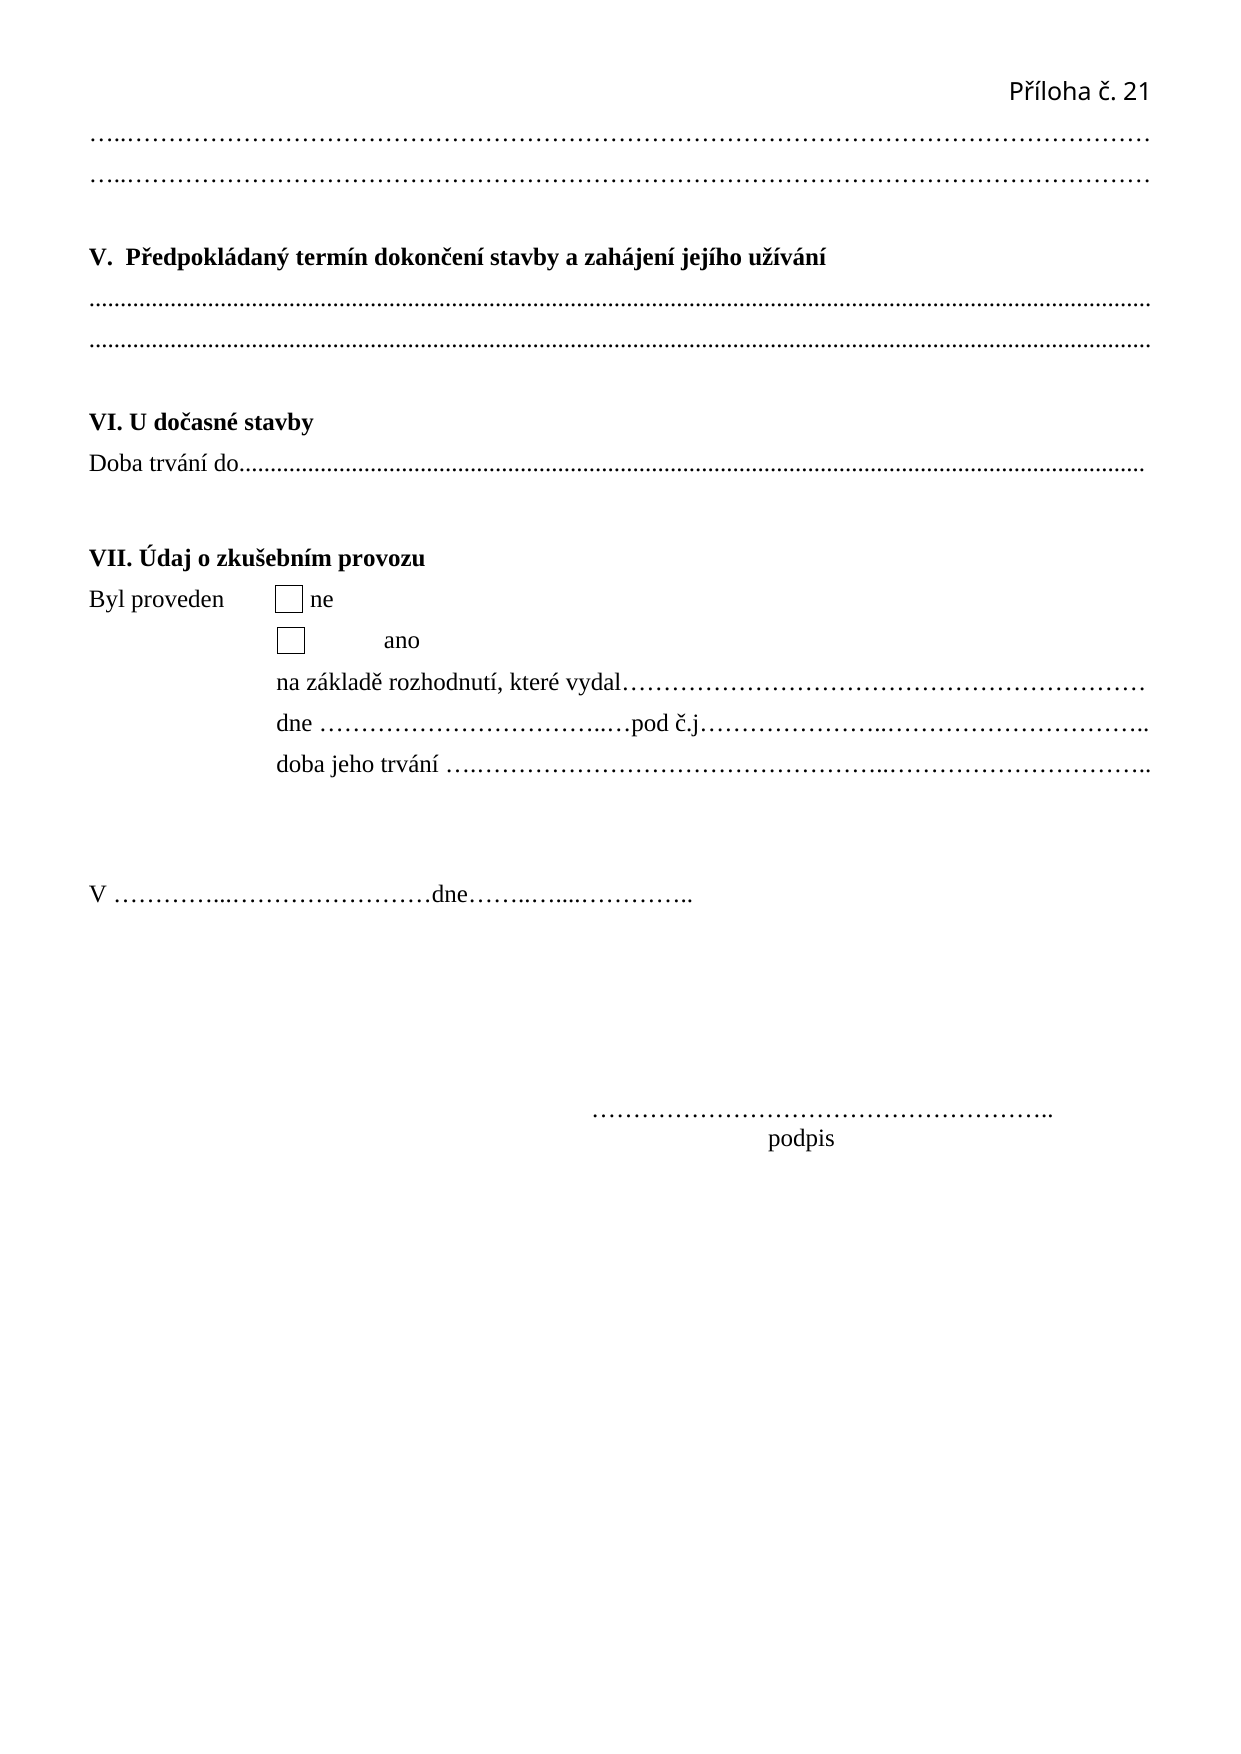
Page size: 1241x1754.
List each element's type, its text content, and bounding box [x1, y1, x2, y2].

text VI. U dočasné stavby [89, 407, 1152, 436]
text VII. Údaj o zkušebním provozu [89, 543, 1152, 572]
text .......................................................................................................................................................................... [89, 283, 1152, 312]
text V. Předpokládaný termín dokončení stavby a zahájení jejího užívání [89, 242, 1152, 271]
text Byl proveden ne [89, 584, 1152, 613]
text V …………...……………………dne……..…....………….. [89, 879, 1152, 907]
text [89, 118, 1152, 147]
text na základě rozhodnutí, které vydal……………………………………………………… [276, 667, 1152, 696]
text Doba trvání do................................................................................................................................................. [89, 448, 1152, 477]
text podpis [768, 1123, 1152, 1152]
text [89, 159, 1152, 188]
text ano [276, 626, 1152, 654]
text .......................................................................................................................................................................... [89, 324, 1152, 353]
text dne ……………………………..…pod č.j…………………..………………………….. [276, 708, 1152, 737]
text doba jeho trvání ….…………………………………………..………………………….. [276, 749, 1152, 778]
text ……………………………………………….. [591, 1094, 1152, 1123]
